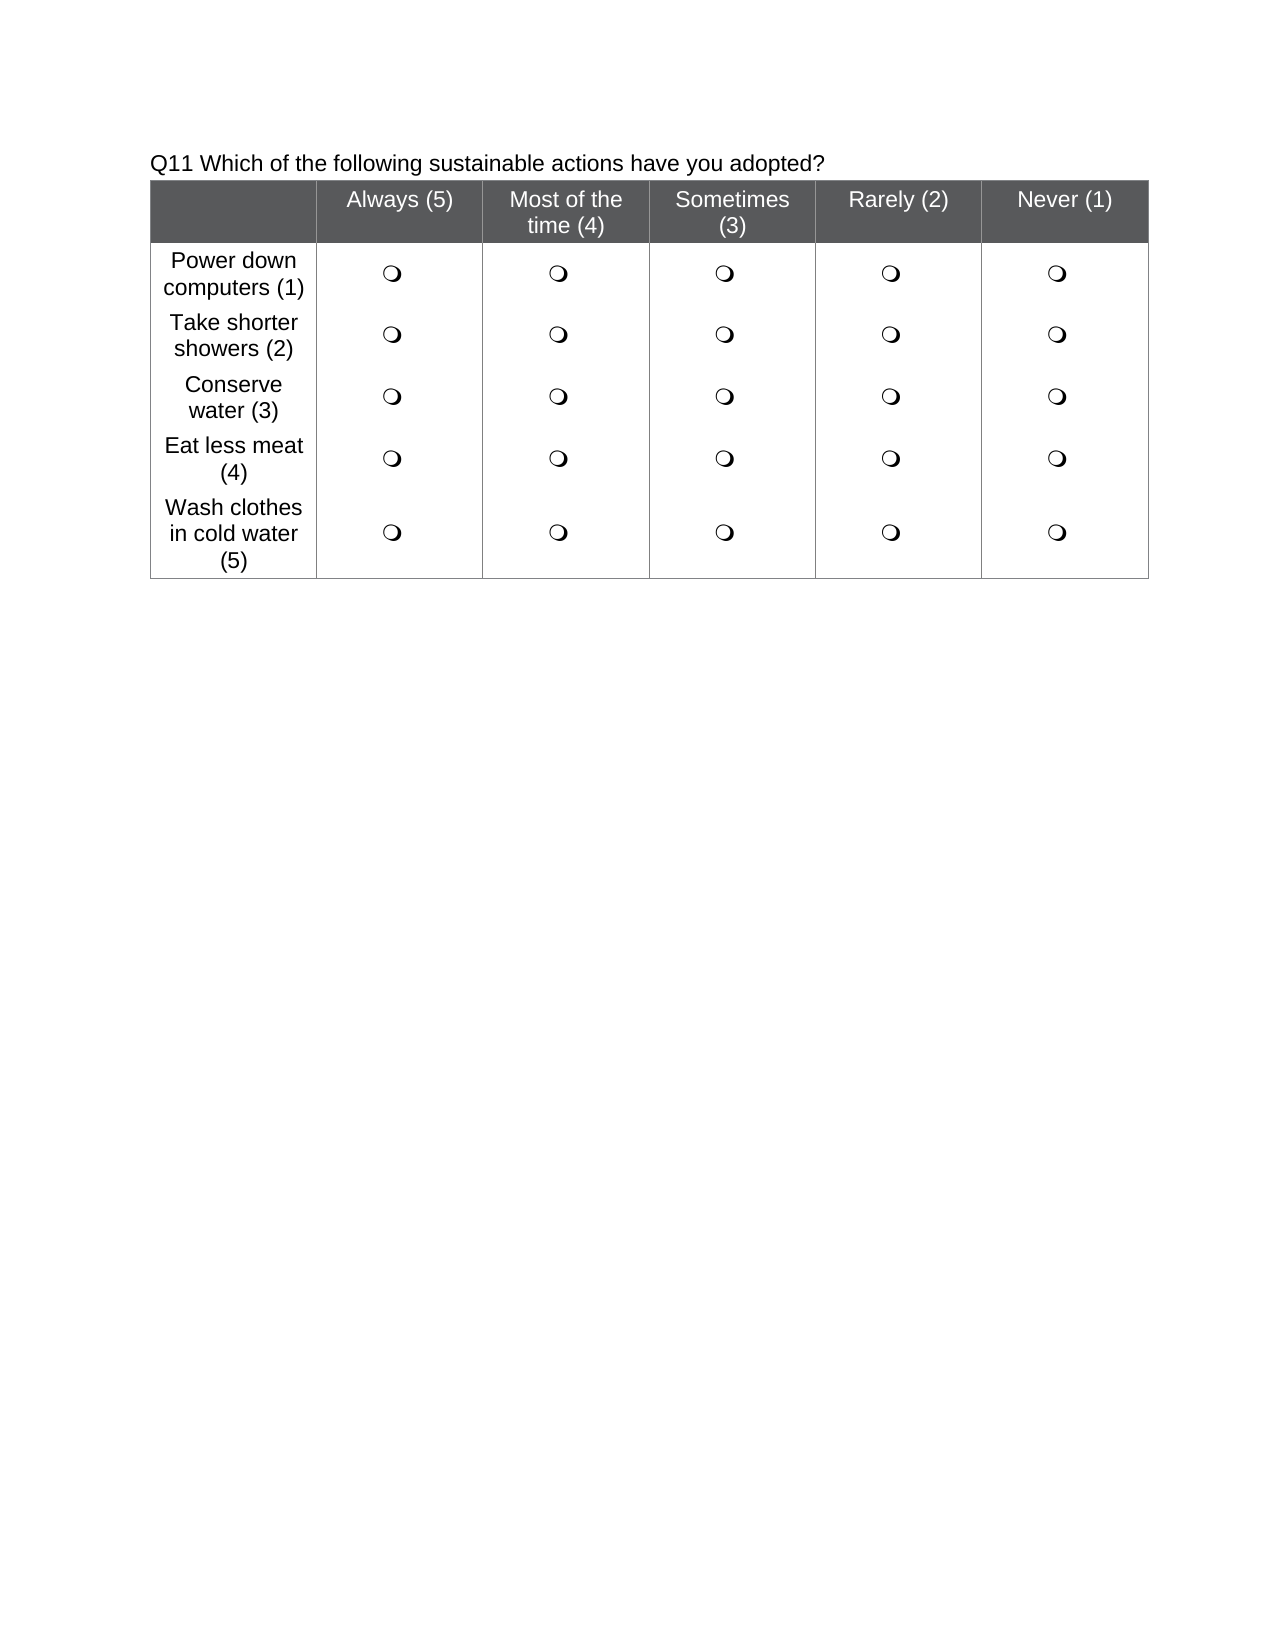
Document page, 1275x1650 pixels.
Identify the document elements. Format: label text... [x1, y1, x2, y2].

table_cell [317, 490, 482, 578]
table_cell [317, 305, 482, 366]
table_cell [816, 305, 981, 366]
text Q11 Which of the following sustainable actions have you adopted? [150, 150, 1125, 176]
table_cell [650, 243, 815, 304]
table_cell [982, 428, 1148, 489]
table_cell [650, 305, 815, 366]
table_cell [982, 305, 1148, 366]
table_cell [317, 243, 482, 304]
table_cell [483, 428, 649, 489]
table_cell Eat less meat (4) [151, 428, 316, 489]
table_cell [982, 243, 1148, 304]
table_cell Wash clothes in cold water (5) [151, 490, 316, 578]
table_header Always (5) [317, 181, 482, 243]
table_cell [650, 428, 815, 489]
table_cell [483, 305, 649, 366]
table_header Never (1) [982, 181, 1148, 243]
table_cell [816, 490, 981, 578]
table_cell [650, 490, 815, 578]
table_cell [650, 366, 815, 428]
table_cell Power down computers (1) [151, 243, 316, 304]
table_cell [483, 243, 649, 304]
table_cell [982, 490, 1148, 578]
table_cell [816, 366, 981, 428]
table_cell Take shorter showers (2) [151, 305, 316, 366]
table_header Sometimes (3) [650, 181, 815, 243]
table_cell [483, 366, 649, 428]
table_cell [816, 243, 981, 304]
table_cell [317, 366, 482, 428]
table_cell [483, 490, 649, 578]
table_header Rarely (2) [816, 181, 981, 243]
table_header Most of the time (4) [483, 181, 649, 243]
table_cell [317, 428, 482, 489]
table_cell [982, 366, 1148, 428]
table_cell [816, 428, 981, 489]
table_cell Conserve water (3) [151, 366, 316, 428]
table_header [151, 181, 316, 243]
